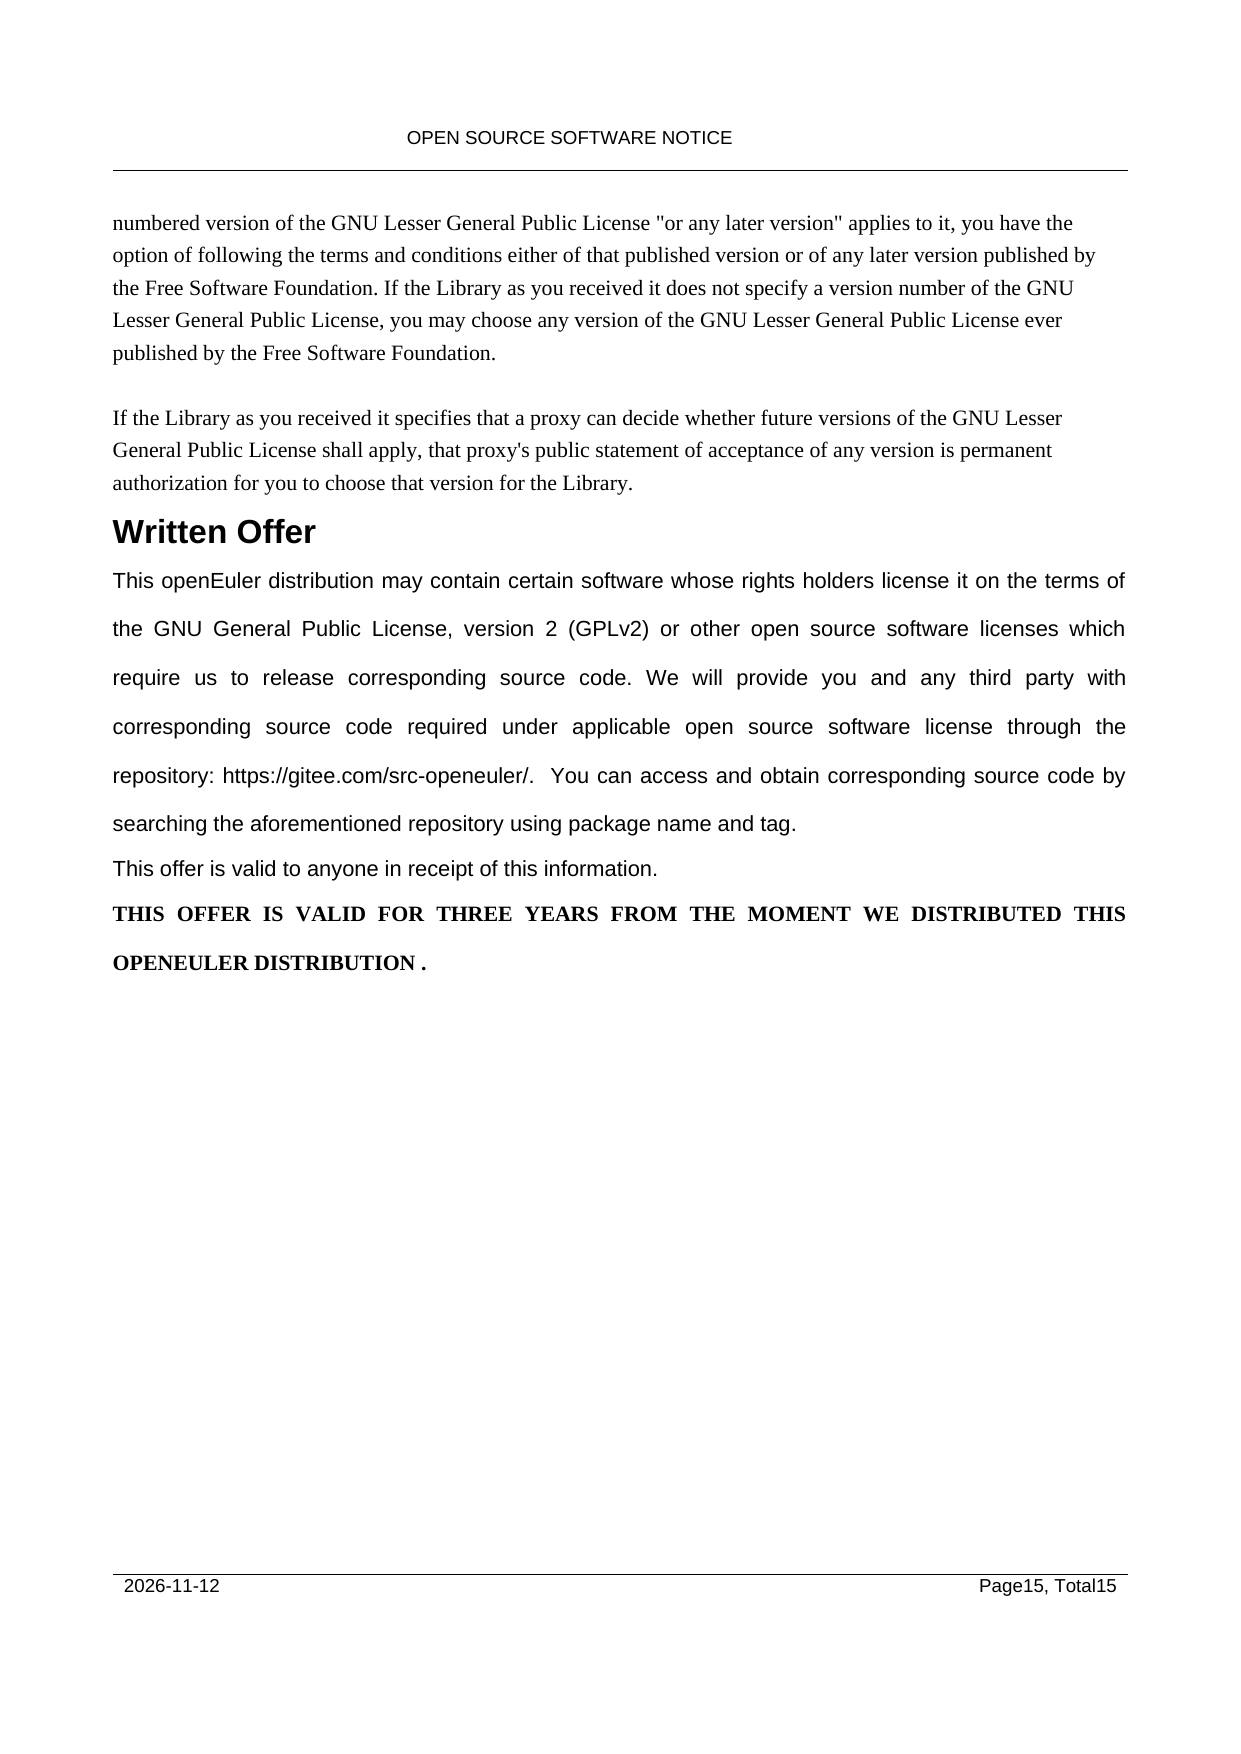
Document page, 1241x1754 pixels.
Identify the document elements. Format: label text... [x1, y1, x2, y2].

text This offer is valid to anyone in receipt of this information. [112, 853, 1128, 885]
text Written Offer [112, 499, 1128, 564]
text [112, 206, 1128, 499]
text THIS OFFER IS VALID FOR THREE YEARS FROM THE MOMENT WE DISTRIBUTED THIS OPENEULER DISTRIBUTION . [112, 898, 1128, 979]
text This openEuler distribution may contain certain software whose rights holders license it on the terms of the GNU General Public License, version 2 (GPLv2) or other open source software licenses which require us to release corresponding source code. We will provide you and any third party with corresponding source code required under applicable open source software license through the repository: https://gitee.com/src-openeuler/. You can access and obtain corresponding source code by searching the aforementioned repository using package name and tag. [112, 564, 1128, 840]
